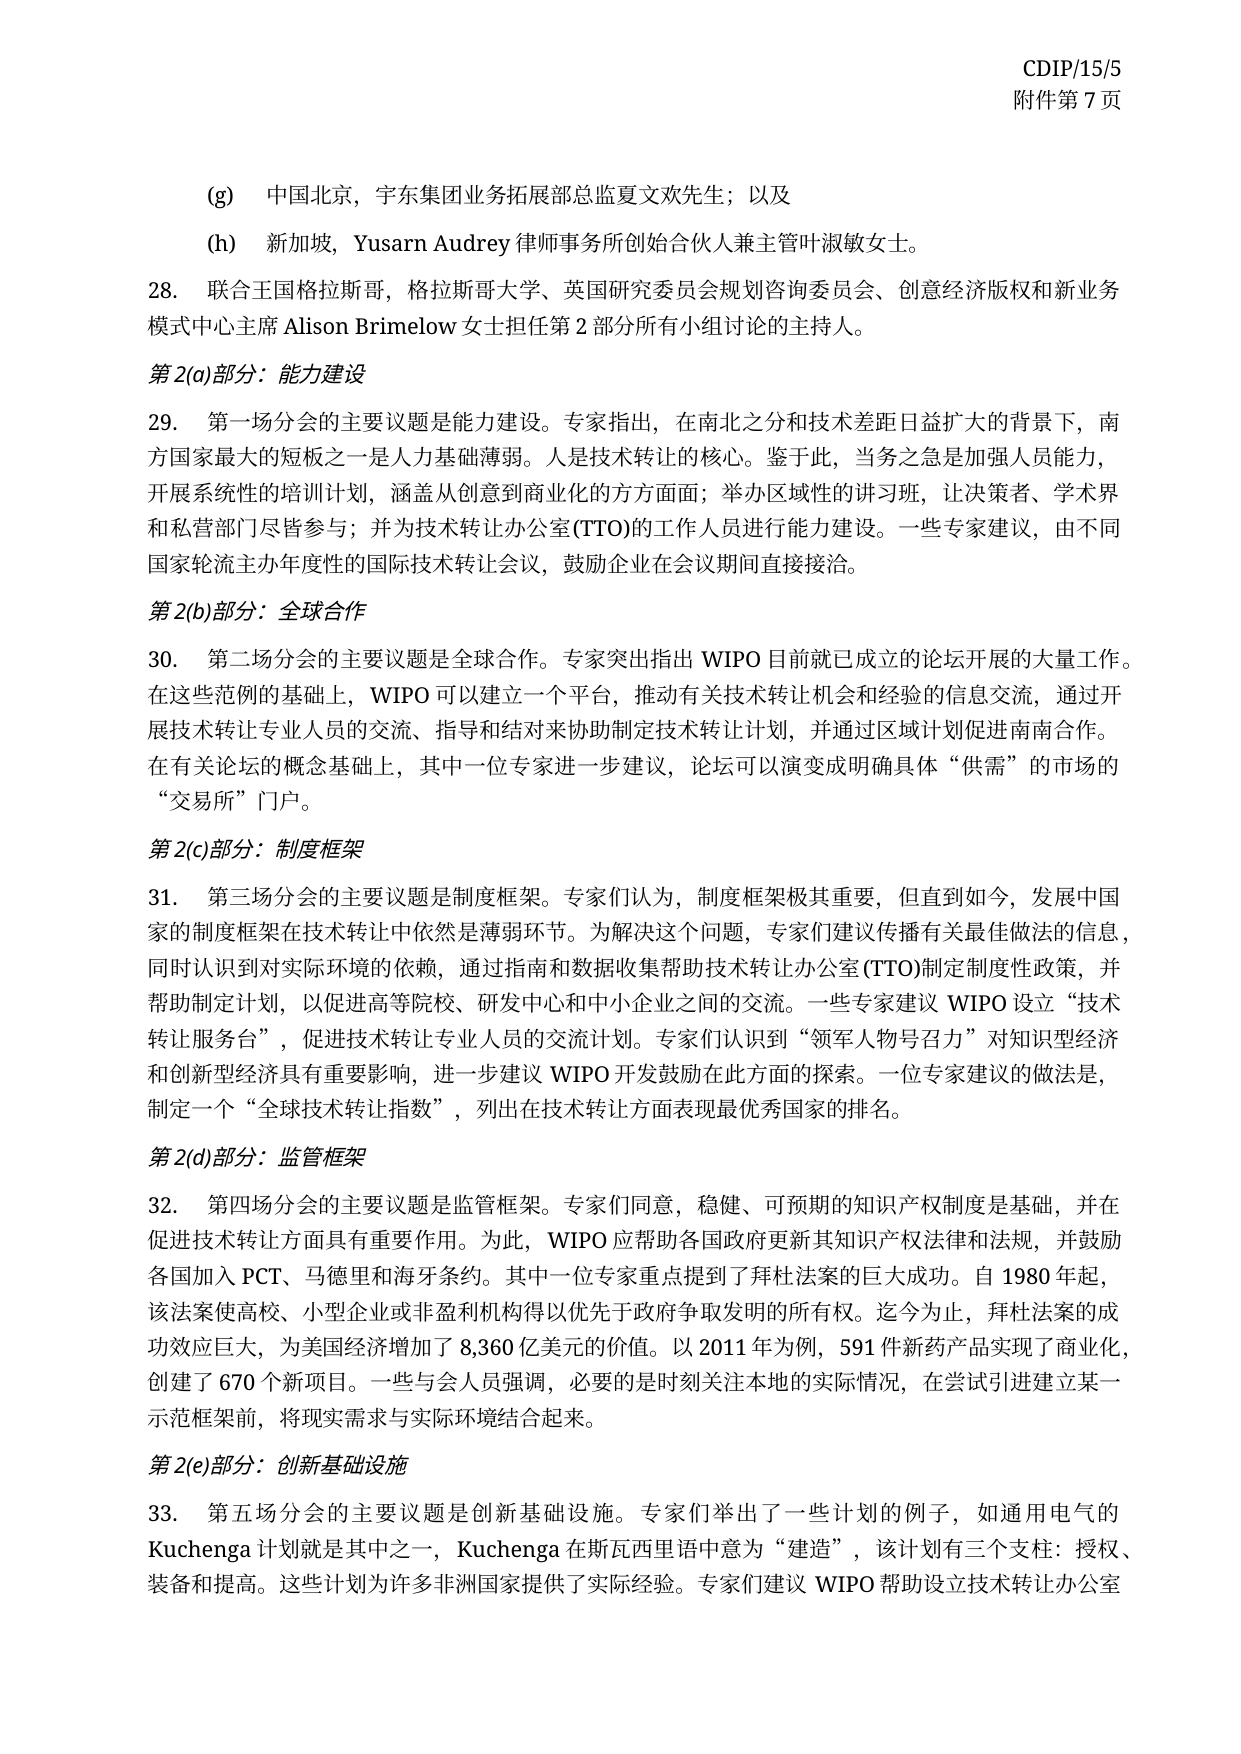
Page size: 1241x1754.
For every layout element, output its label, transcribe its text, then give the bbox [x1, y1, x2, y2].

text 第2(d)部分：监管框架 [148, 1137, 1122, 1172]
list 第一场分会的主要议题是能力建设。专家指出，在南北之分和技术差距日益扩大的背景下，南方国家最大的短板之一是人力基础薄弱。人是技术转让的核心。鉴于此，当务之急是加强人员能力，开展系统性的培训计划，涵盖从创意到商业化的方方面面；举办区域性的讲习班，让决策者、学术界和私营部门尽皆参与；并为技术转让办公室(TTO)的工作人员进行能力建设。一些专家建议，由不同国家轮流主办年度性的国际技术转让会议，鼓励企业在会议期间直接接洽。 [148, 401, 1122, 578]
list 联合王国格拉斯哥，格拉斯哥大学、英国研究委员会规划咨询委员会、创意经济版权和新业务模式中心主席Alison Brimelow女士担任第2部分所有小组讨论的主持人。 [148, 270, 1122, 341]
list 第三场分会的主要议题是制度框架。专家们认为，制度框架极其重要，但直到如今，发展中国家的制度框架在技术转让中依然是薄弱环节。为解决这个问题，专家们建议传播有关最佳做法的信息，同时认识到对实际环境的依赖，通过指南和数据收集帮助技术转让办公室(TTO)制定制度性政策，并帮助制定计划，以促进高等院校、研发中心和中小企业之间的交流。一些专家建议WIPO设立“技术转让服务台”，促进技术转让专业人员的交流计划。专家们认识到“领军人物号召力”对知识型经济和创新型经济具有重要影响，进一步建议WIPO开发鼓励在此方面的探索。一位专家建议的做法是，制定一个“全球技术转让指数”，列出在技术转让方面表现最优秀国家的排名。 [148, 876, 1122, 1124]
text 第2(b)部分：全球合作 [148, 591, 1122, 626]
list 第四场分会的主要议题是监管框架。专家们同意，稳健、可预期的知识产权制度是基础，并在促进技术转让方面具有重要作用。为此，WIPO应帮助各国政府更新其知识产权法律和法规，并鼓励各国加入PCT、马德里和海牙条约。其中一位专家重点提到了拜杜法案的巨大成功。自1980年起，该法案使高校、小型企业或非盈利机构得以优先于政府争取发明的所有权。迄今为止，拜杜法案的成功效应巨大，为美国经济增加了8,360亿美元的价值。以2011年为例，591件新药产品实现了商业化，创建了670个新项目。一些与会人员强调，必要的是时刻关注本地的实际情况，在尝试引进建立某一示范框架前，将现实需求与实际环境结合起来。 [148, 1184, 1122, 1432]
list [148, 1493, 1122, 1599]
text (h) 新加坡，Yusarn Audrey律师事务所创始合伙人兼主管叶淑敏女士。 [207, 222, 1122, 257]
text 第2(c)部分：制度框架 [148, 828, 1122, 864]
text 第2(e)部分：创新基础设施 [148, 1445, 1122, 1480]
list 第二场分会的主要议题是全球合作。专家突出指出WIPO目前就已成立的论坛开展的大量工作。在这些范例的基础上，WIPO可以建立一个平台，推动有关技术转让机会和经验的信息交流，通过开展技术转让专业人员的交流、指导和结对来协助制定技术转让计划，并通过区域计划促进南南合作。在有关论坛的概念基础上，其中一位专家进一步建议，论坛可以演变成明确具体“供需”的市场的“交易所”门户。 [148, 639, 1122, 816]
text 第2(a)部分：能力建设 [148, 353, 1122, 389]
text (g) 中国北京，宇东集团业务拓展部总监夏文欢先生；以及 [207, 174, 1122, 209]
